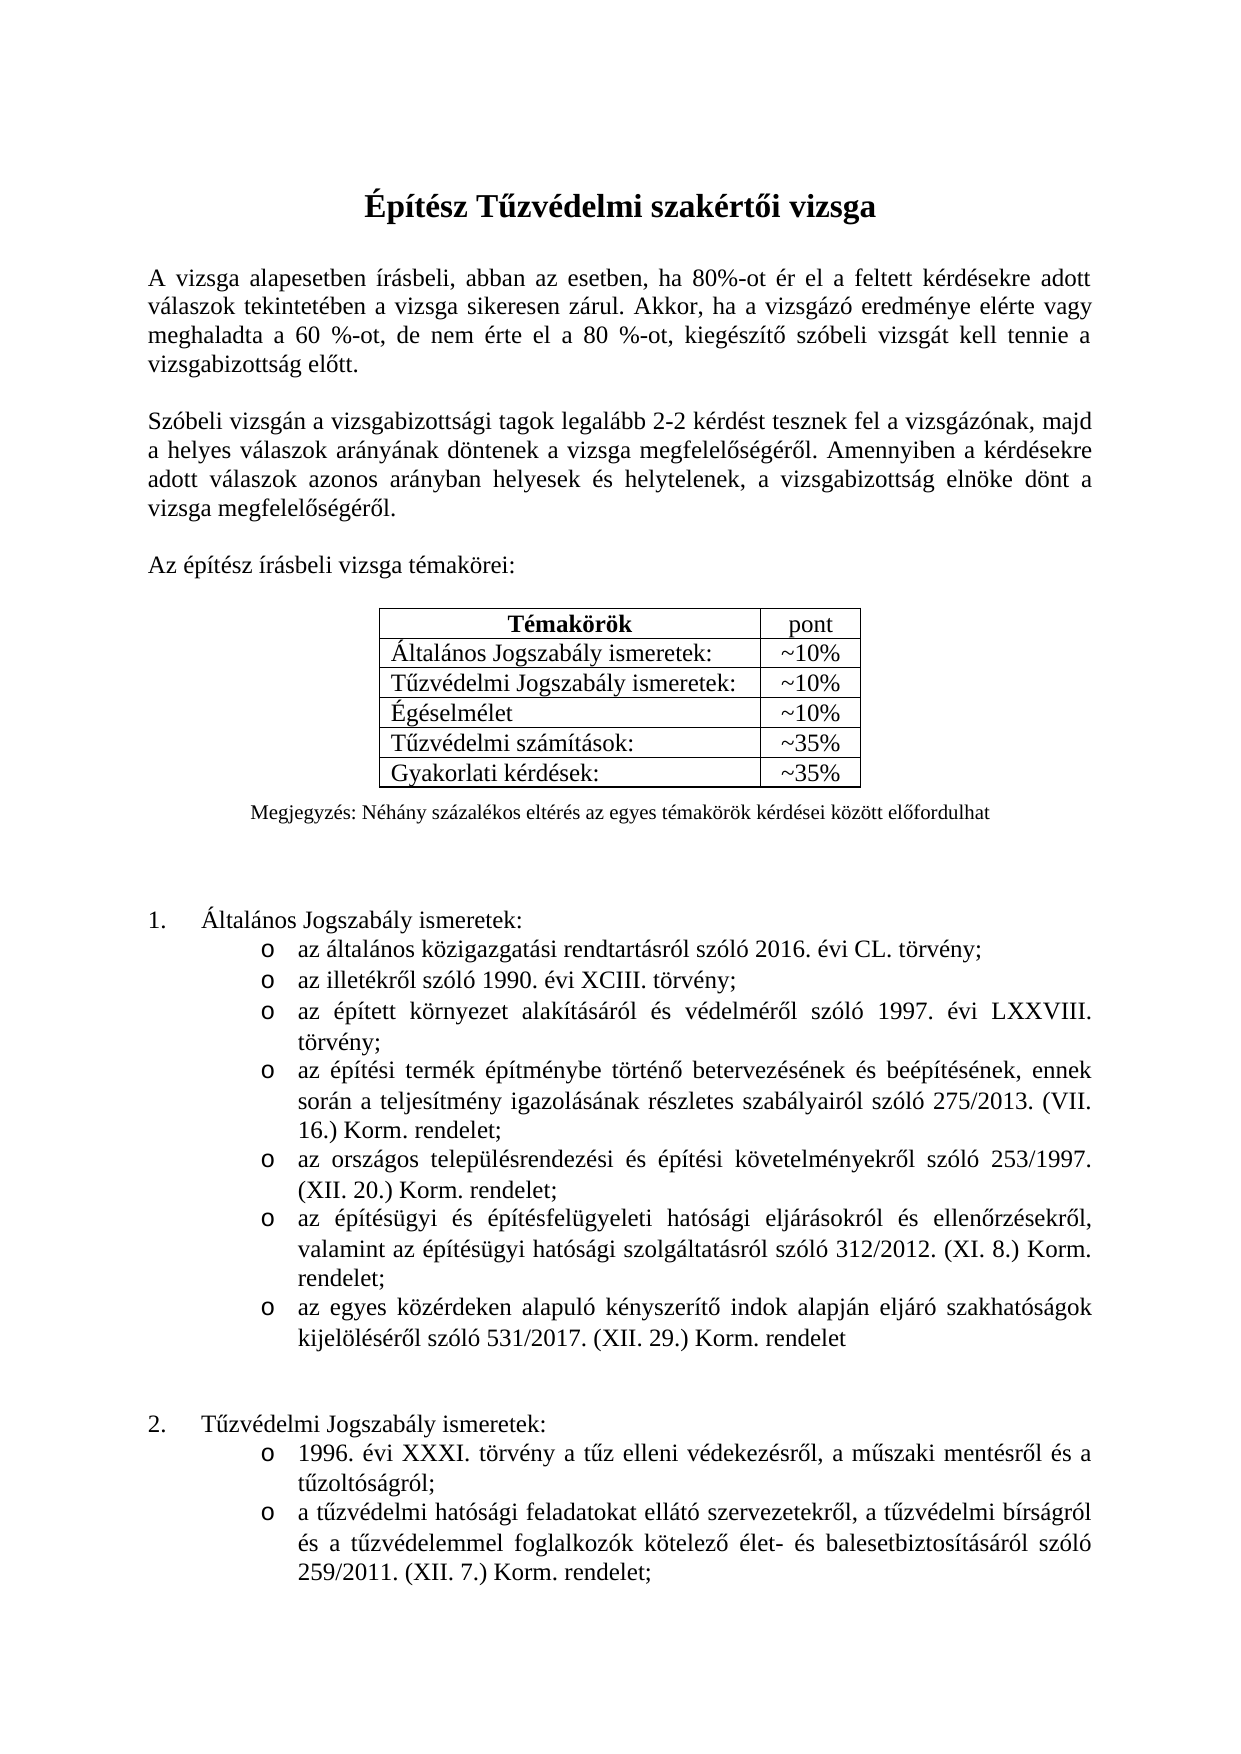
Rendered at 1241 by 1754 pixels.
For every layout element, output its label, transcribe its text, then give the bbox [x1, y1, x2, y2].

list az általános közigazgatási rendtartásról szóló 2016. évi CL. törvény; [260, 934, 1093, 965]
text A vizsga alapesetben írásbeli, abban az esetben, ha 80%-ot ér el a feltett kérdésekre adott válaszok tekintetében a vizsga sikeresen zárul. Akkor, ha a vizsgázó eredménye elérte vagy meghaladta a 60 %-ot, de nem érte el a 80 %-ot, kiegészítő szóbeli vizsgát kell tennie a vizsgabizottság előtt. [148, 263, 1093, 378]
table_cell ~35% [761, 758, 860, 786]
list az egyes közérdeken alapuló kényszerítő indok alapján eljáró szakhatóságok kijelöléséről szóló 531/2017. (XII. 29.) Korm. rendelet [260, 1292, 1093, 1351]
table_header Témakörök [380, 609, 760, 637]
table_cell Általános Jogszabály ismeretek: [380, 639, 760, 667]
list a tűzvédelmi hatósági feladatokat ellátó szervezetekről, a tűzvédelmi bírságról és a tűzvédelemmel foglalkozók kötelező élet- és balesetbiztosításáról szóló 259/2011. (XII. 7.) Korm. rendelet; [260, 1497, 1093, 1586]
list az illetékről szóló 1990. évi XCIII. törvény; [260, 965, 1093, 996]
table_cell Tűzvédelmi számítások: [380, 728, 760, 757]
list Tűzvédelmi Jogszabály ismeretek: [148, 1409, 1093, 1438]
text Az építész írásbeli vizsga témakörei: [148, 550, 1093, 579]
text Építész Tűzvédelmi szakértői vizsga [148, 186, 1093, 224]
table_cell Gyakorlati kérdések: [380, 758, 760, 786]
table_cell Tűzvédelmi Jogszabály ismeretek: [380, 668, 760, 697]
list az országos településrendezési és építési követelményekről szóló 253/1997. (XII. 20.) Korm. rendelet; [260, 1144, 1093, 1203]
table_cell ~10% [761, 639, 860, 667]
table_cell ~10% [761, 698, 860, 727]
list 1996. évi XXXI. törvény a tűz elleni védekezésről, a műszaki mentésről és a tűzoltóságról; [260, 1438, 1093, 1497]
table_header pont [761, 609, 860, 637]
table_cell ~10% [761, 668, 860, 697]
list az építési termék építménybe történő betervezésének és beépítésének, ennek során a teljesítmény igazolásának részletes szabályairól szóló 275/2013. (VII. 16.) Korm. rendelet; [260, 1056, 1093, 1144]
list az épített környezet alakításáról és védelméről szóló 1997. évi LXXVIII. törvény; [260, 996, 1093, 1056]
text Szóbeli vizsgán a vizsgabizottsági tagok legalább 2-2 kérdést tesznek fel a vizsgázónak, majd a helyes válaszok arányának döntenek a vizsga megfelelőségéről. Amennyiben a kérdésekre adott válaszok azonos arányban helyesek és helytelenek, a vizsgabizottság elnöke dönt a vizsga megfelelőségéről. [148, 406, 1093, 521]
table_cell ~35% [761, 728, 860, 757]
list Általános Jogszabály ismeretek: [148, 906, 1093, 934]
text Megjegyzés: Néhány százalékos eltérés az egyes témakörök kérdései között előfordulhat [148, 800, 1093, 824]
table_cell Égéselmélet [380, 698, 760, 727]
list az építésügyi és építésfelügyeleti hatósági eljárásokról és ellenőrzésekről, valamint az építésügyi hatósági szolgáltatásról szóló 312/2012. (XI. 8.) Korm. rendelet; [260, 1203, 1093, 1292]
